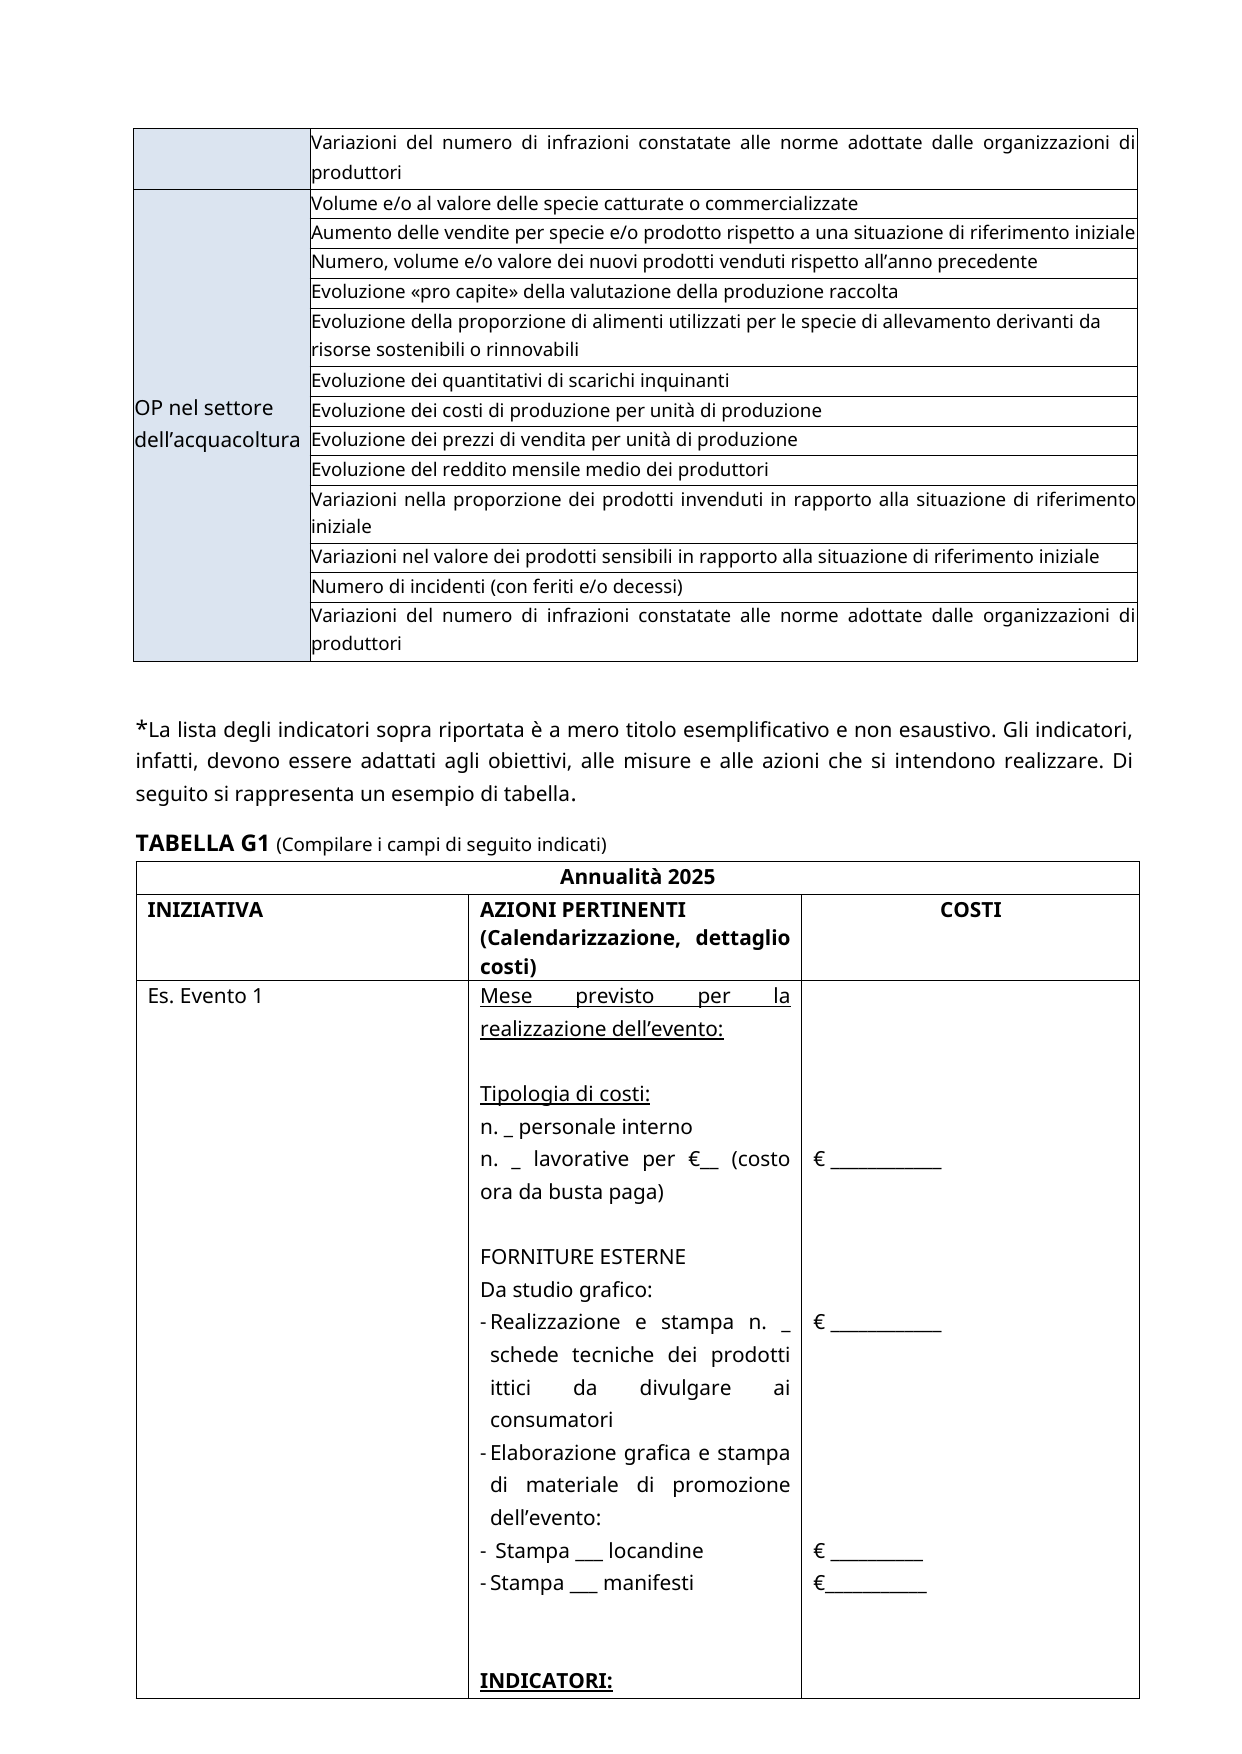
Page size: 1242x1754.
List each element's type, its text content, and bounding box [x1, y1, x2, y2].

table_cell INIZIATIVA [137, 895, 468, 980]
table_cell Numero di incidenti (con feriti e/o decessi) [311, 573, 1137, 602]
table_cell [802, 981, 1139, 1698]
table_cell AZIONI PERTINENTI (Calendarizzazione, dettaglio costi) [469, 895, 801, 980]
text TABELLA G1 (Compilare i campi di seguito indicati) [135, 827, 1135, 858]
table_cell Variazioni del numero di infrazioni constatate alle norme adottate dalle organizzazioni di produttori [311, 603, 1137, 661]
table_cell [469, 981, 801, 1698]
table_cell COSTI [802, 895, 1139, 980]
table_cell Variazioni nella proporzione dei prodotti invenduti in rapporto alla situazione di riferimento iniziale [311, 486, 1137, 543]
table_cell Evoluzione della proporzione di alimenti utilizzati per le specie di allevamento derivanti da risorse sostenibili o rinnovabili [311, 309, 1137, 366]
table_cell OP nel settore dell’acquacoltura [134, 190, 310, 661]
table_cell Evoluzione dei costi di produzione per unità di produzione [311, 397, 1137, 426]
table_cell Variazioni del numero di infrazioni constatate alle norme adottate dalle organizzazioni di produttori [311, 129, 1137, 189]
table_cell Es. Evento 1 [137, 981, 468, 1698]
table_cell Numero, volume e/o valore dei nuovi prodotti venduti rispetto all’anno precedente [311, 249, 1137, 278]
table_cell Evoluzione del reddito mensile medio dei produttori [311, 456, 1137, 485]
table_cell Evoluzione «pro capite» della valutazione della produzione raccolta [311, 279, 1137, 308]
table_cell Evoluzione dei quantitativi di scarichi inquinanti [311, 367, 1137, 396]
table_cell Aumento delle vendite per specie e/o prodotto rispetto a una situazione di riferimento iniziale [311, 219, 1137, 248]
table_cell Variazioni nel valore dei prodotti sensibili in rapporto alla situazione di riferimento iniziale [311, 544, 1137, 572]
table_cell Evoluzione dei prezzi di vendita per unità di produzione [311, 427, 1137, 455]
table_header Annualità 2025 [137, 862, 1139, 894]
table_cell Volume e/o al valore delle specie catturate o commercializzate [311, 190, 1137, 218]
text *La lista degli indicatori sopra riportata è a mero titolo esemplificativo e non esaustivo. Gli indicatori, infatti, devono essere adattati agli obiettivi, alle misure e alle azioni che si intendono realizzare. Di seguito si rappresenta un esempio di tabella. [135, 712, 1135, 808]
